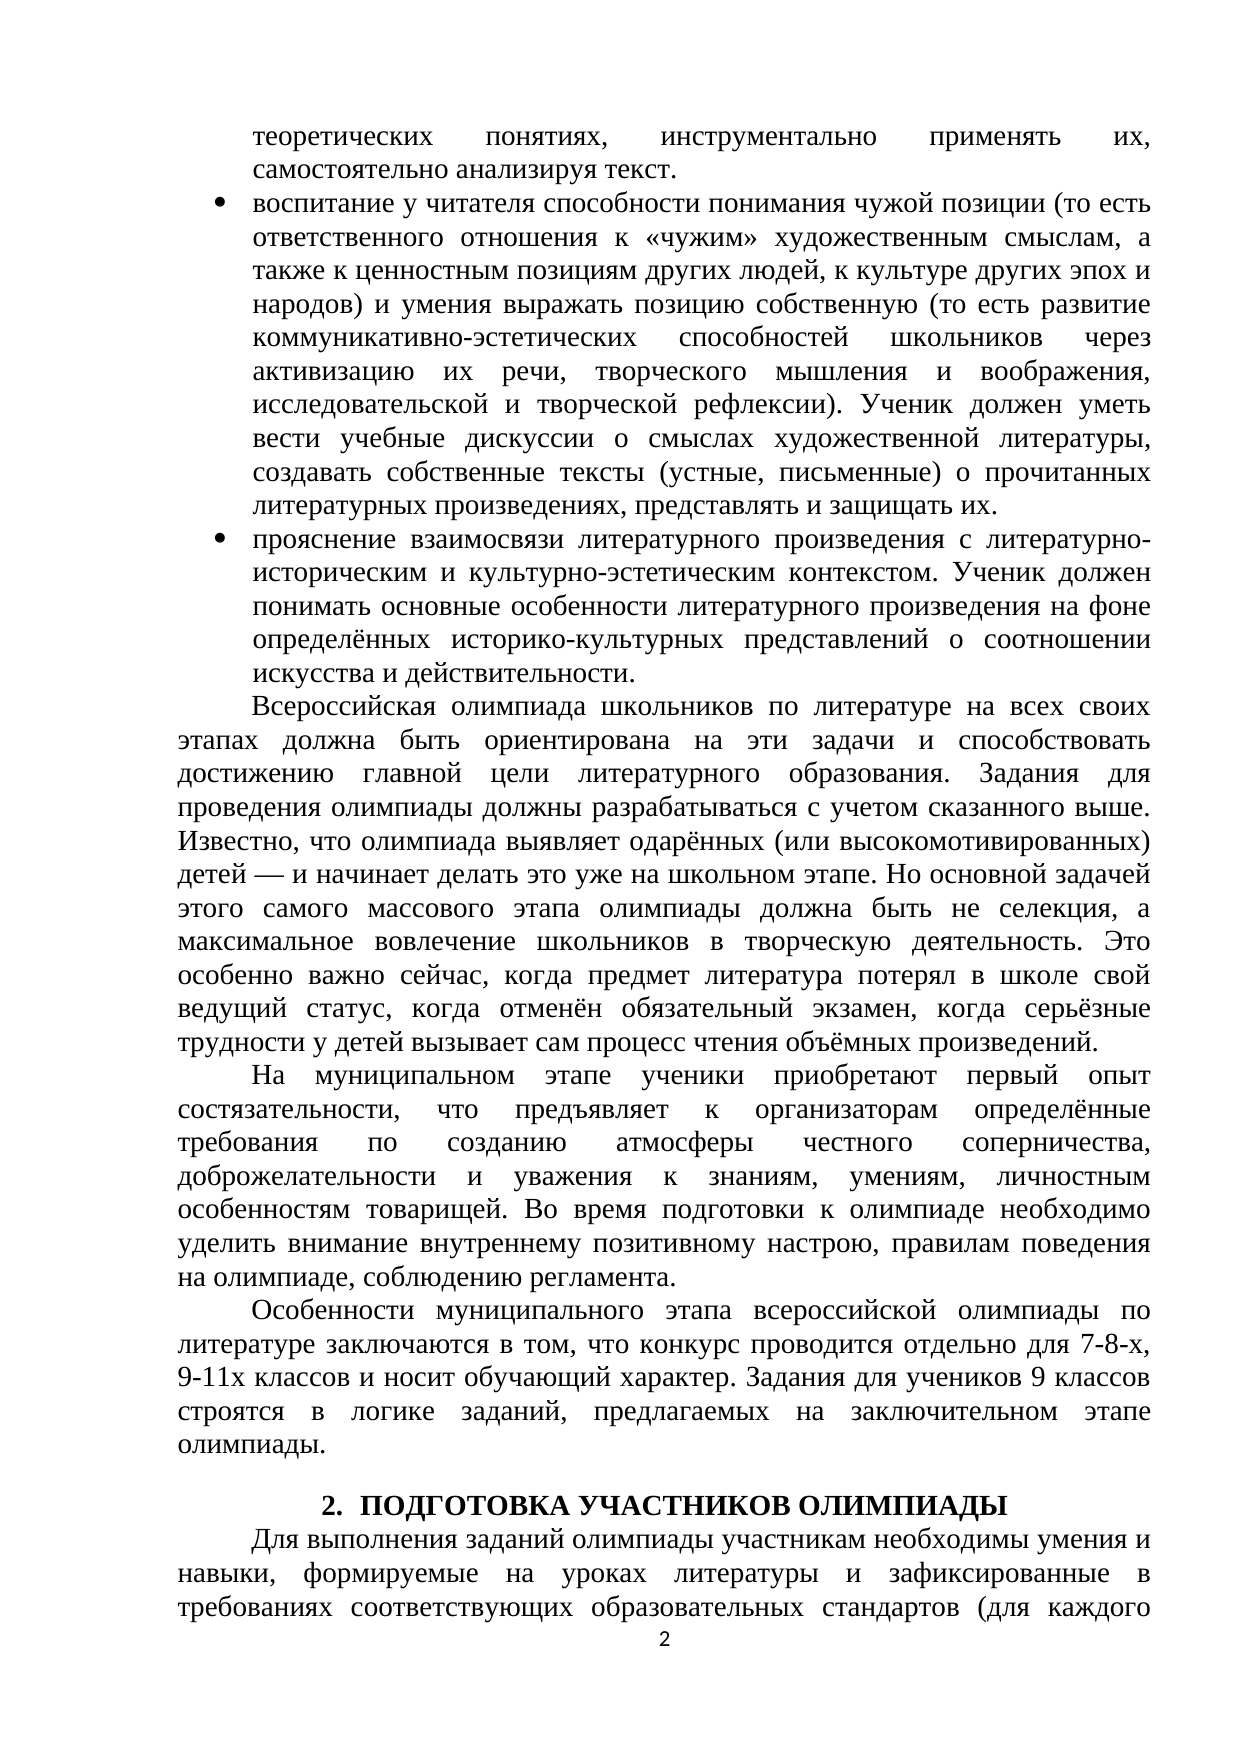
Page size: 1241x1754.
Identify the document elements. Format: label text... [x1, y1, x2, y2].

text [177, 1522, 1152, 1622]
list Особенности муниципального этапа всероссийской олимпиады по литературе заключаются в том, что конкурс проводится отдельно для 7-8-х, 9-11х классов и носит обучающий характер. Задания для учеников 9 классов строятся в логике заданий, предлагаемых на заключительном этапе олимпиады. [177, 1292, 1152, 1460]
list ПОДГОТОВКА УЧАСТНИКОВ ОЛИМПИАДЫ [177, 1488, 1152, 1522]
list прояснение взаимосвязи литературного произведения с литературно-историческим и культурно-эстетическим контекстом. Ученик должен понимать основные особенности литературного произведения на фоне определённых историко-культурных представлений о соотношении искусства и действительности. [215, 521, 1152, 688]
list воспитание у читателя способности понимания чужой позиции (то есть ответственного отношения к «чужим» художественным смыслам, а также к ценностным позициям других людей, к культуре других эпох и народов) и умения выражать позицию собственную (то есть развитие коммуникативно-эстетических способностей школьников через активизацию их речи, творческого мышления и воображения, исследовательской и творческой рефлексии). Ученик должен уметь вести учебные дискуссии о смыслах художественной литературы, создавать собственные тексты (устные, письменные) о прочитанных литературных произведениях, представлять и защищать их. [215, 185, 1152, 521]
list На муниципальном этапе ученики приобретают первый опыт состязательности, что предъявляет к организаторам определённые требования по созданию атмосферы честного соперничества, доброжелательности и уважения к знаниям, умениям, личностным особенностям товарищей. Во время подготовки к олимпиаде необходимо уделить внимание внутреннему позитивному настрою, правилам поведения на олимпиаде, соблюдению регламента. [177, 1057, 1152, 1292]
list Всероссийская олимпиада школьников по литературе на всех своих этапах должна быть ориентирована на эти задачи и способствовать достижению главной цели литературного образования. Задания для проведения олимпиады должны разрабатываться с учетом сказанного выше. Известно, что олимпиада выявляет одарённых (или высокомотивированных) детей –– и начинает делать это уже на школьном этапе. Но основной задачей этого самого массового этапа олимпиады должна быть не селекция, а максимальное вовлечение школьников в творческую деятельность. Это особенно важно сейчас, когда предмет литература потерял в школе свой ведущий статус, когда отменён обязательный экзамен, когда серьёзные трудности у детей вызывает сам процесс чтения объёмных произведений. [177, 688, 1152, 1057]
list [215, 118, 1152, 185]
